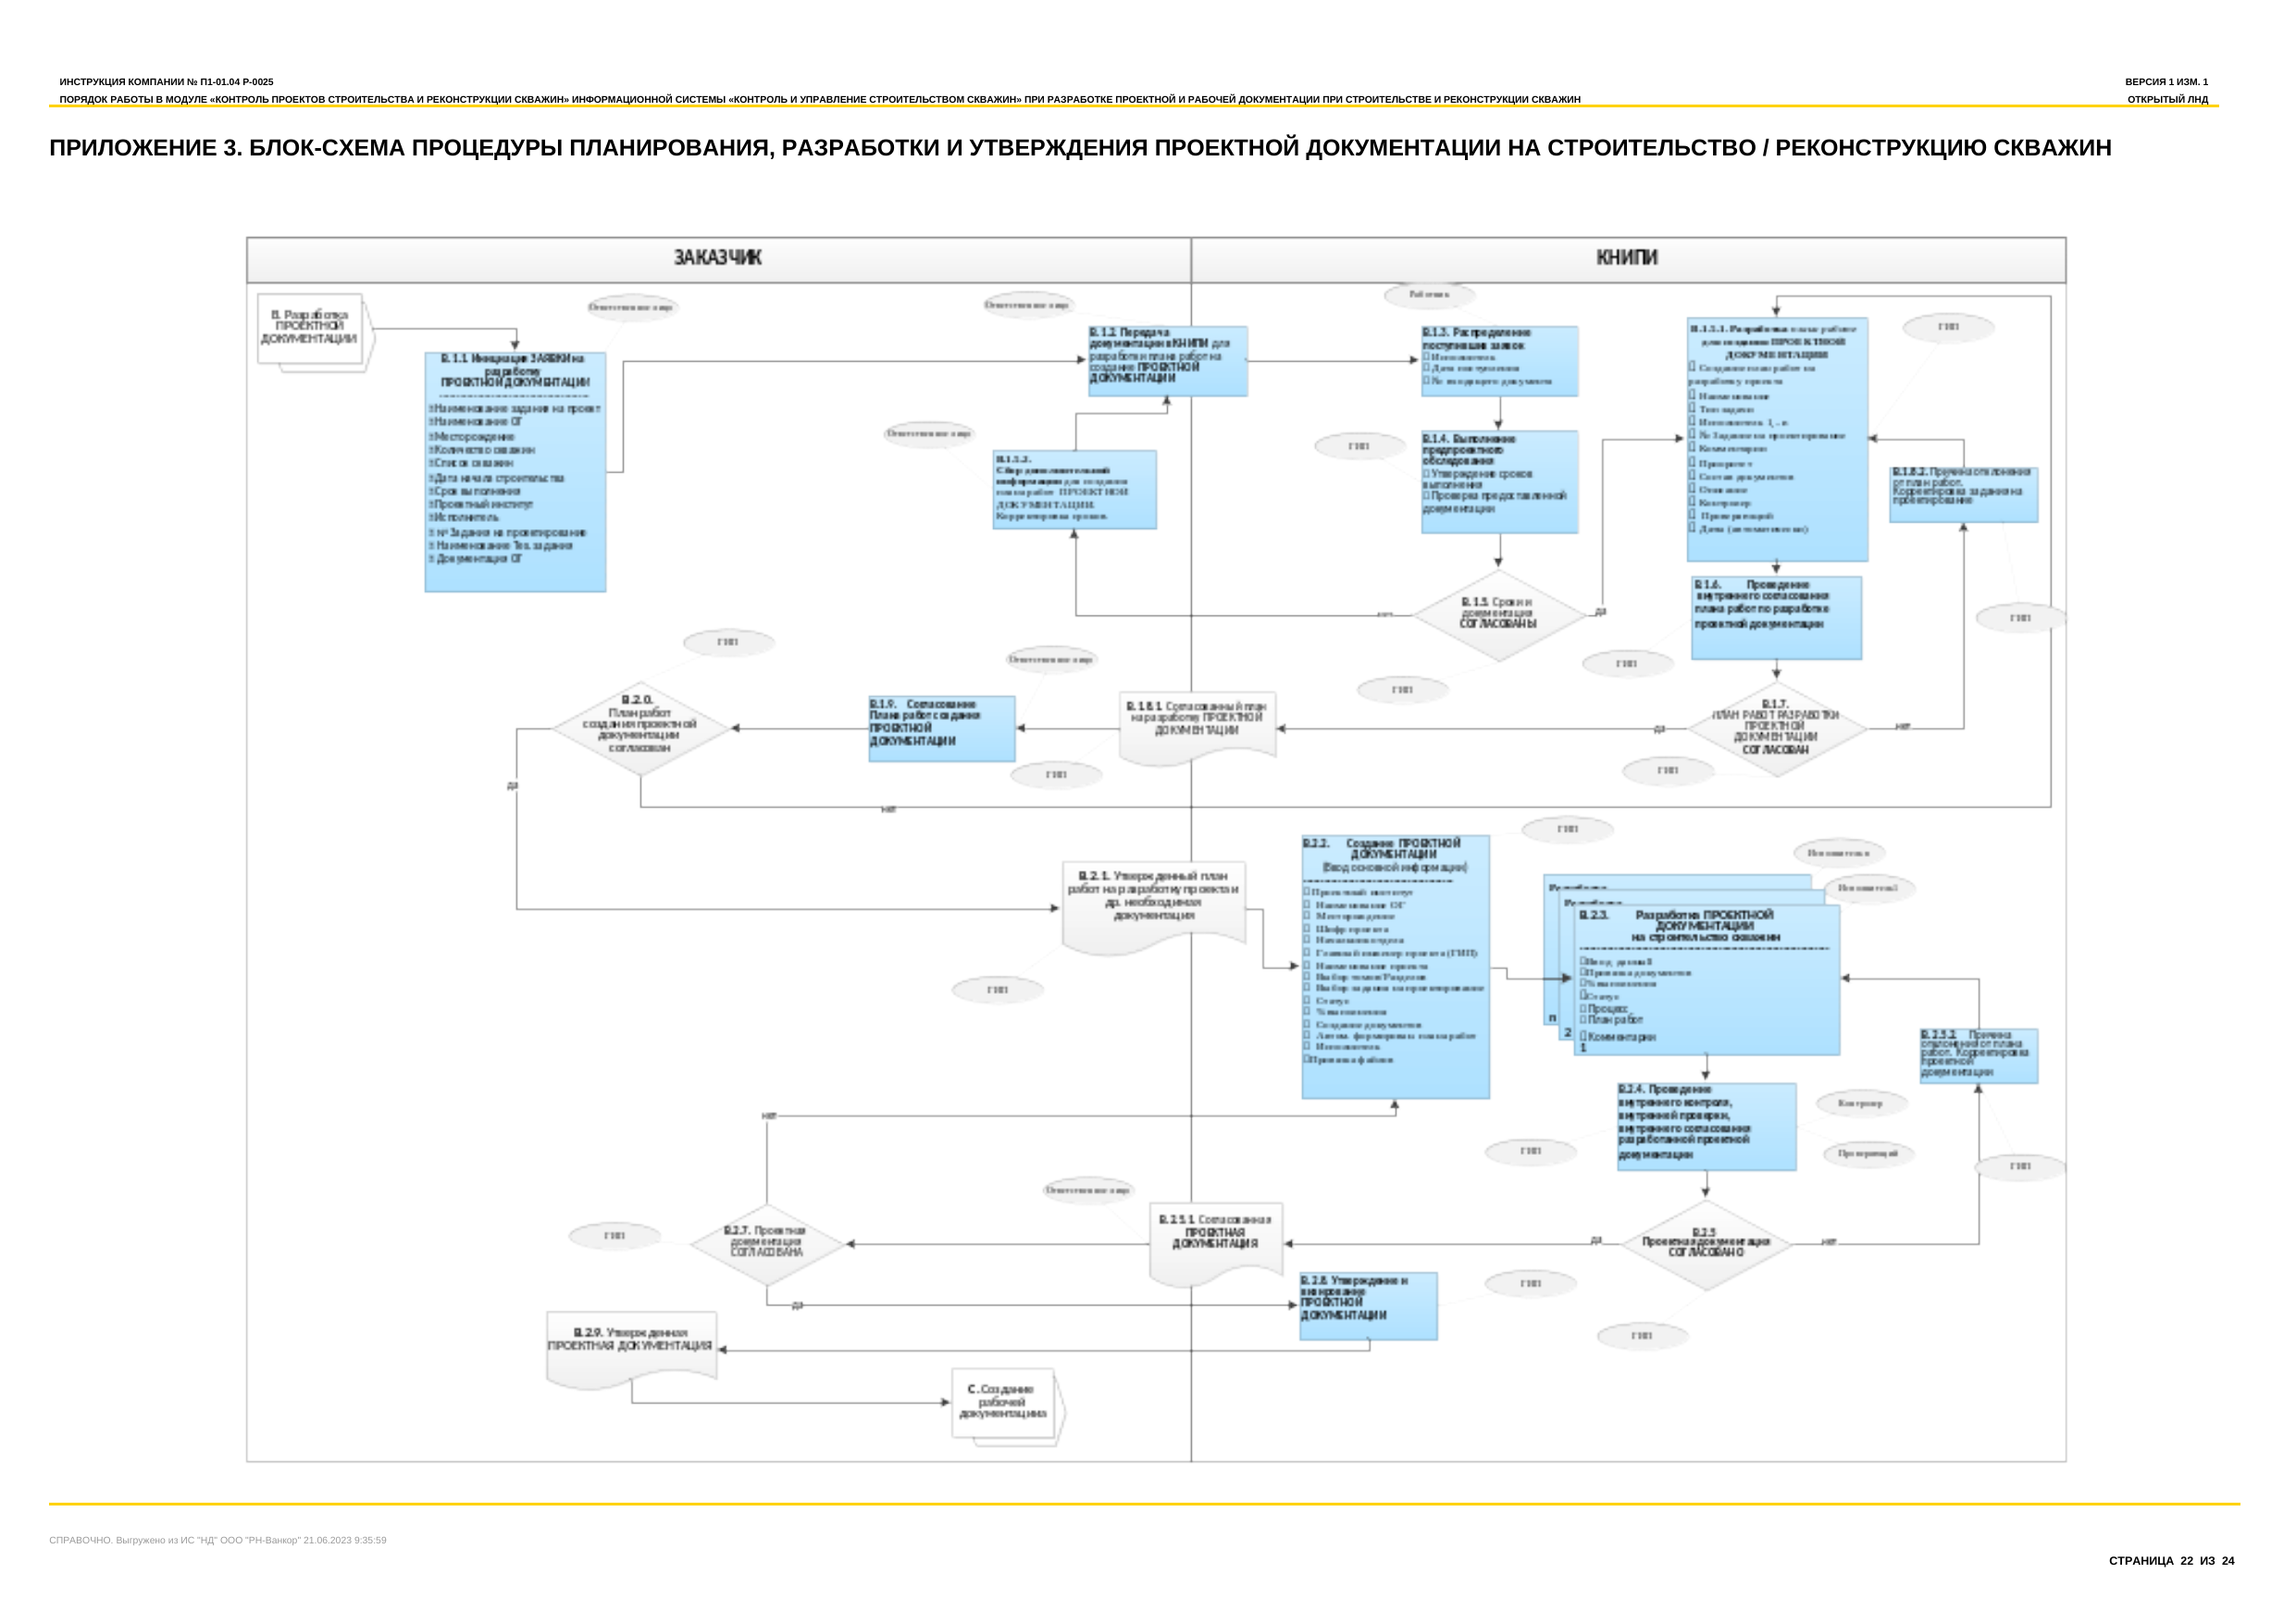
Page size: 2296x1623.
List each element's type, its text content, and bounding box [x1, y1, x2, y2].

subtitle ПРИЛОЖЕНИЕ 3. БЛОК-СХЕМА ПРОЦЕДУРЫ ПЛАНИРОВАНИЯ, РАЗРАБОТКИ И УТВЕРЖДЕНИЯ ПРОЕКТНОЙ ДОКУМЕНТАЦИИ НА СТРОИТЕЛЬСТВО / РЕКОНСТРУКЦИЮ СКВАЖИН [49, 134, 2240, 161]
